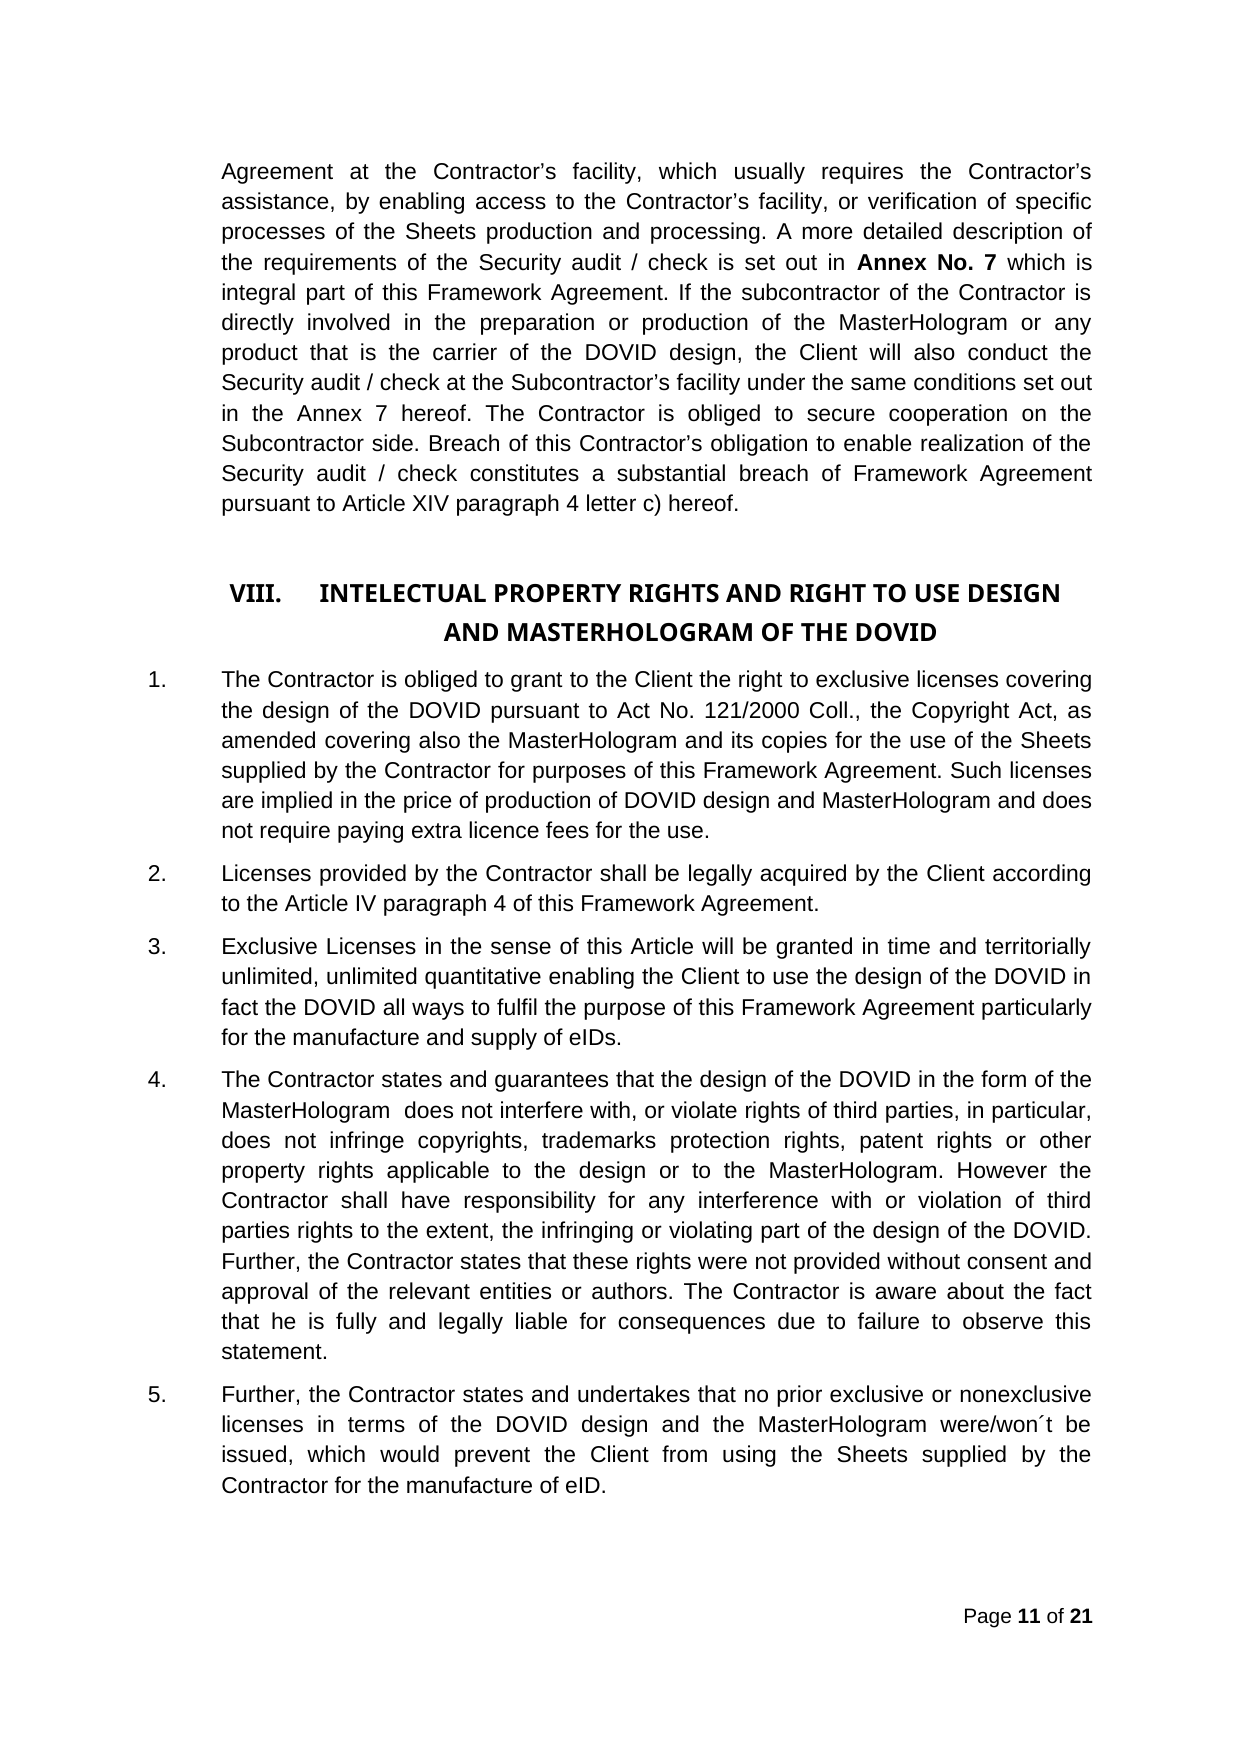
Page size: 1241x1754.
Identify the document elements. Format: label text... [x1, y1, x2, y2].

list The Contractor is obliged to grant to the Client the right to exclusive licenses covering the design of the DOVID pursuant to Act No. 121/2000 Coll., the Copyright Act, as amended covering also the MasterHologram and its copies for the use of the Sheets supplied by the Contractor for purposes of this Framework Agreement. Such licenses are implied in the price of production of DOVID design and MasterHologram and does not require paying extra licence fees for the use. [148, 666, 1093, 844]
list Further, the Contractor states and undertakes that no prior exclusive or nonexclusive licenses in terms of the DOVID design and the MasterHologram were/won´t be issued, which would prevent the Client from using the Sheets supplied by the Contractor for the manufacture of eID. [148, 1381, 1093, 1498]
list Exclusive Licenses in the sense of this Article will be granted in time and territorially unlimited, unlimited quantitative enabling the Client to use the design of the DOVID in fact the DOVID all ways to fulfil the purpose of this Framework Agreement particularly for the manufacture and supply of eIDs. [148, 933, 1093, 1050]
list Licenses provided by the Contractor shall be legally acquired by the Client according to the Article IV paragraph 4 of this Framework Agreement. [148, 860, 1093, 917]
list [148, 158, 1093, 516]
list The Contractor states and guarantees that the design of the DOVID in the form of the MasterHologram does not interfere with, or violate rights of third parties, in particular, does not infringe copyrights, trademarks protection rights, patent rights or other property rights applicable to the design or to the MasterHologram. However the Contractor shall have responsibility for any interference with or violation of third parties rights to the extent, the infringing or violating part of the design of the DOVID. Further, the Contractor states that these rights were not provided without consent and approval of the relevant entities or authors. The Contractor is aware about the fact that he is fully and legally liable for consequences due to failure to observe this statement. [148, 1066, 1093, 1364]
list intelectual property rights and Right to use design and MASTERHOLOGRAM OF THE DOVID [251, 576, 1093, 649]
